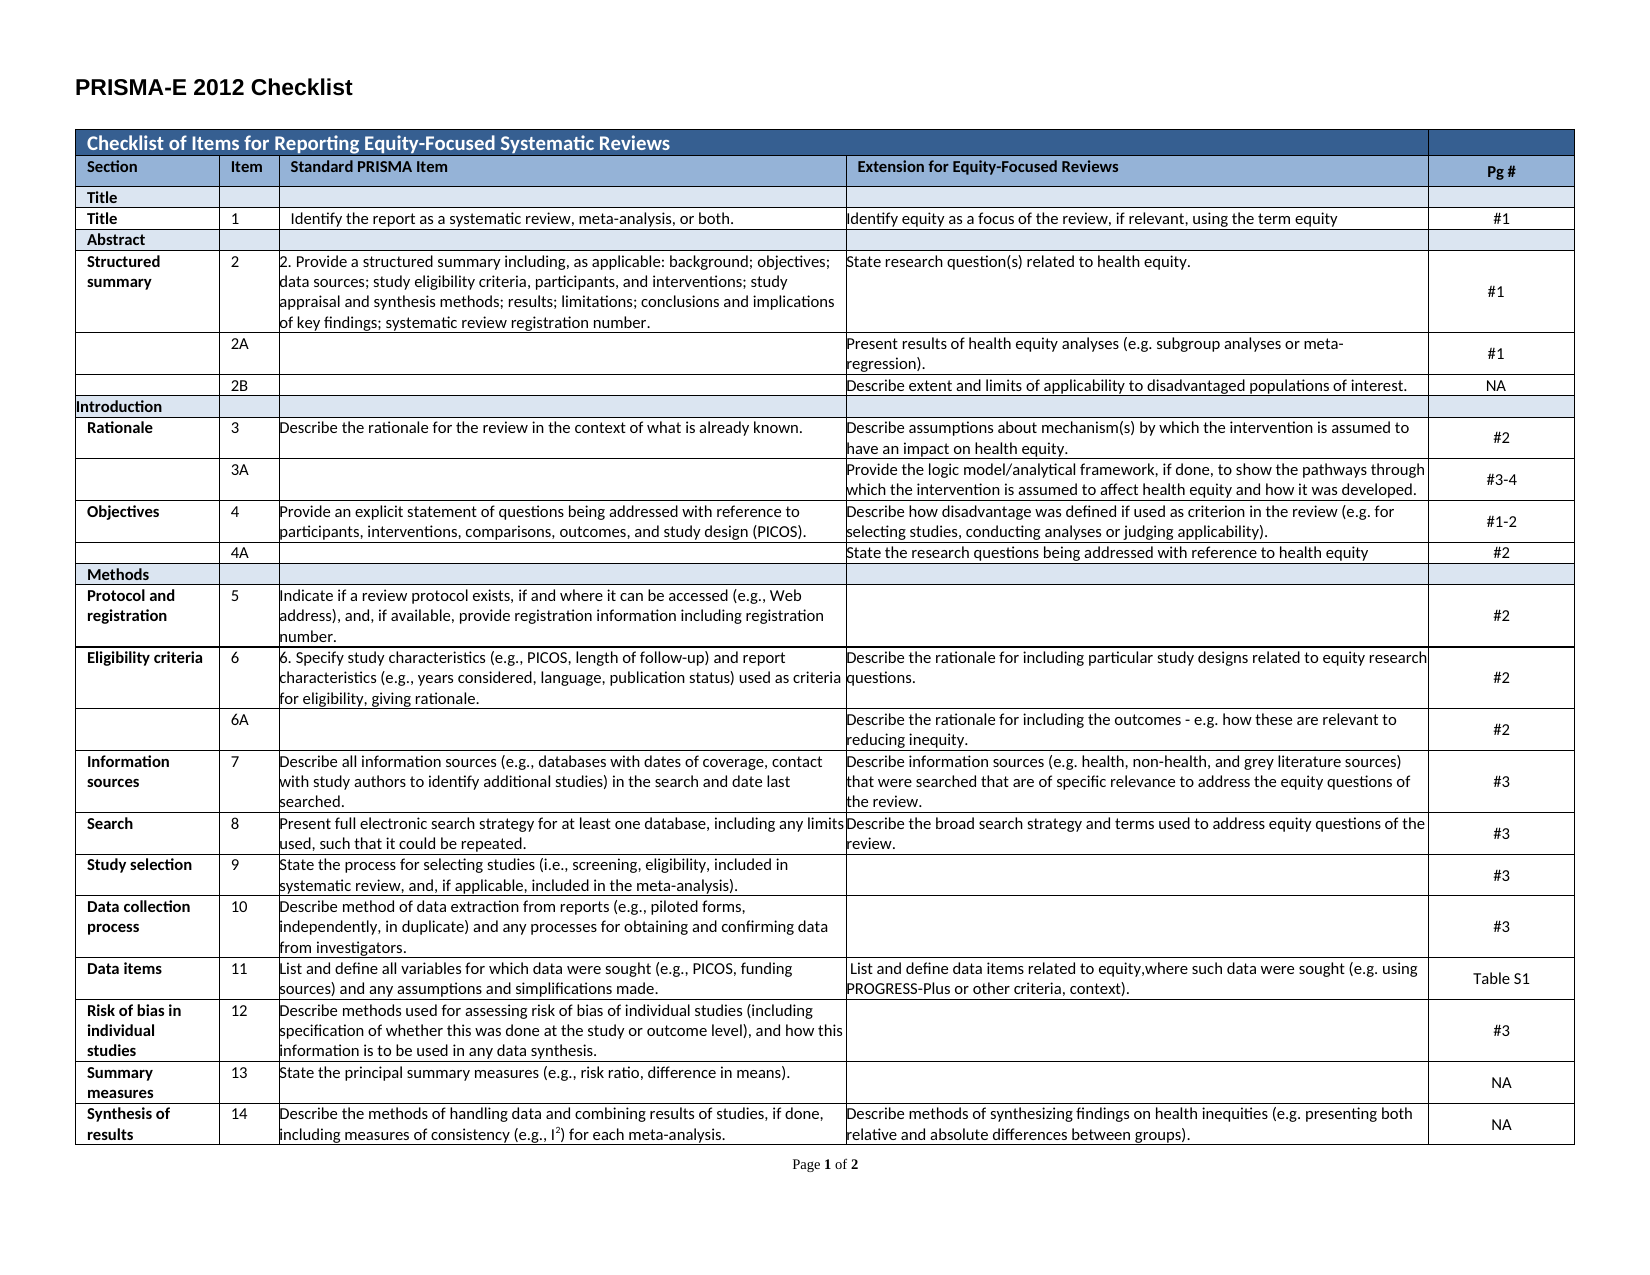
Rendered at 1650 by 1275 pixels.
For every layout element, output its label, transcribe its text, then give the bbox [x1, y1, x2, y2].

table_cell State research question(s) related to health equity. [847, 251, 1428, 332]
table_cell Describe method of data extraction from reports (e.g., piloted forms, independently, in duplicate) and any processes for obtaining and confirming data from investigators. [280, 896, 846, 957]
table_cell [220, 396, 279, 417]
table_cell [1429, 564, 1574, 584]
table_cell Title [76, 208, 219, 229]
table_cell Synthesis of results [76, 1104, 219, 1144]
table_cell #3 [1429, 813, 1574, 854]
table_cell 4A [220, 543, 279, 563]
table_cell 2A [220, 333, 279, 374]
table_cell #1 [1429, 208, 1574, 229]
table_cell #1-2 [1429, 501, 1574, 542]
table_cell [280, 543, 846, 563]
table_cell Item [220, 156, 279, 186]
table_cell [280, 564, 846, 584]
table_cell Structured summary [76, 251, 219, 332]
table_cell NA [1429, 375, 1574, 395]
table_cell [847, 1000, 1428, 1061]
table_cell [1429, 230, 1574, 250]
table_cell 9 [220, 855, 279, 895]
table_cell Describe all information sources (e.g., databases with dates of coverage, contact with study authors to identify additional studies) in the search and date last searched. [280, 751, 846, 812]
table_cell [280, 375, 846, 395]
table_cell Identify the report as a systematic review, meta-analysis, or both. [280, 208, 846, 229]
table_cell [847, 1062, 1428, 1103]
table_cell [847, 896, 1428, 957]
table_cell #3 [1429, 855, 1574, 895]
table_cell Describe the rationale for the review in the context of what is already known. [280, 418, 846, 458]
table_cell [76, 375, 219, 395]
table_cell Summary measures [76, 1062, 219, 1103]
table_cell [220, 187, 279, 207]
table_cell List and define data items related to equity,where such data were sought (e.g. using PROGRESS-Plus or other criteria, context). [847, 958, 1428, 999]
table_cell 6. Specify study characteristics (e.g., PICOS, length of follow-up) and report characteristics (e.g., years considered, language, publication status) used as criteria for eligibility, giving rationale. [280, 648, 846, 708]
table_cell Identify equity as a focus of the review, if relevant, using the term equity [847, 208, 1428, 229]
table_cell Present full electronic search strategy for at least one database, including any limits used, such that it could be repeated. [280, 813, 846, 854]
table_cell #1 [1429, 251, 1574, 332]
table_cell Data items [76, 958, 219, 999]
table_cell Abstract [76, 230, 219, 250]
table_cell [76, 709, 219, 750]
table_cell 14 [220, 1104, 279, 1144]
table_cell [847, 230, 1428, 250]
table_cell State the research questions being addressed with reference to health equity [847, 543, 1428, 563]
table_cell 10 [220, 896, 279, 957]
table_cell Describe the rationale for including particular study designs related to equity research questions. [847, 648, 1428, 708]
table_cell State the process for selecting studies (i.e., screening, eligibility, included in systematic review, and, if applicable, included in the meta-analysis). [280, 855, 846, 895]
table_cell Protocol and registration [76, 585, 219, 646]
table_cell Information sources [76, 751, 219, 812]
table_cell Pg # [1429, 156, 1574, 186]
table_cell [76, 543, 219, 563]
table_cell 12 [220, 1000, 279, 1061]
table_cell 13 [220, 1062, 279, 1103]
table_cell Risk of bias in individual studies [76, 1000, 219, 1061]
table_cell 1 [220, 208, 279, 229]
table_cell Methods [76, 564, 219, 584]
table_cell #2 [1429, 648, 1574, 708]
table_cell #2 [1429, 585, 1574, 646]
table_cell [1429, 187, 1574, 207]
table_cell Describe extent and limits of applicability to disadvantaged populations of interest. [847, 375, 1428, 395]
table_cell Study selection [76, 855, 219, 895]
table_cell 11 [220, 958, 279, 999]
table_cell [280, 709, 846, 750]
table_cell [280, 333, 846, 374]
table_cell NA [1429, 1062, 1574, 1103]
table_cell [1429, 396, 1574, 417]
table_cell Standard PRISMA Item [280, 156, 846, 186]
table_cell 8 [220, 813, 279, 854]
table_cell Describe methods used for assessing risk of bias of individual studies (including specification of whether this was done at the study or outcome level), and how this information is to be used in any data synthesis. [280, 1000, 846, 1061]
table_cell 5 [220, 585, 279, 646]
table_cell Eligibility criteria [76, 648, 219, 708]
table_cell 6 [220, 648, 279, 708]
table_cell NA [1429, 1104, 1574, 1144]
table_cell 2B [220, 375, 279, 395]
table_cell #3 [1429, 751, 1574, 812]
table_cell [220, 564, 279, 584]
table_cell Table S1 [1429, 958, 1574, 999]
table_cell 7 [220, 751, 279, 812]
table_cell 2. Provide a structured summary including, as applicable: background; objectives; data sources; study eligibility criteria, participants, and interventions; study appraisal and synthesis methods; results; limitations; conclusions and implications of key findings; systematic review registration number. [280, 251, 846, 332]
table_cell Title [76, 187, 219, 207]
table_cell #1 [1429, 333, 1574, 374]
table_cell [847, 396, 1428, 417]
table_cell Introduction [76, 396, 219, 417]
table_cell 2 [220, 251, 279, 332]
table_cell [847, 564, 1428, 584]
table_cell Provide the logic model/analytical framework, if done, to show the pathways through which the intervention is assumed to affect health equity and how it was developed. [847, 459, 1428, 500]
table_cell [220, 230, 279, 250]
table_cell State the principal summary measures (e.g., risk ratio, difference in means). [280, 1062, 846, 1103]
table_cell 4 [220, 501, 279, 542]
table_cell 3 [220, 418, 279, 458]
table_header [1429, 130, 1574, 155]
table_cell Objectives [76, 501, 219, 542]
table_cell 3A [220, 459, 279, 500]
table_cell Describe assumptions about mechanism(s) by which the intervention is assumed to have an impact on health equity. [847, 418, 1428, 458]
table_cell #2 [1429, 709, 1574, 750]
table_cell #3 [1429, 896, 1574, 957]
table_cell 6A [220, 709, 279, 750]
table_cell Search [76, 813, 219, 854]
table_cell #3 [1429, 1000, 1574, 1061]
table_cell Rationale [76, 418, 219, 458]
table_cell Describe the rationale for including the outcomes - e.g. how these are relevant to reducing inequity. [847, 709, 1428, 750]
table_cell Provide an explicit statement of questions being addressed with reference to participants, interventions, comparisons, outcomes, and study design (PICOS). [280, 501, 846, 542]
table_cell #3-4 [1429, 459, 1574, 500]
table_cell Describe information sources (e.g. health, non-health, and grey literature sources) that were searched that are of specific relevance to address the equity questions of the review. [847, 751, 1428, 812]
table_cell [280, 396, 846, 417]
table_cell Present results of health equity analyses (e.g. subgroup analyses or meta-regression). [847, 333, 1428, 374]
table_cell #2 [1429, 418, 1574, 458]
table_cell [280, 459, 846, 500]
table_cell [280, 230, 846, 250]
table_cell [847, 187, 1428, 207]
table_cell Describe methods of synthesizing findings on health inequities (e.g. presenting both relative and absolute differences between groups). [847, 1104, 1428, 1144]
table_cell [847, 855, 1428, 895]
table_cell #2 [1429, 543, 1574, 563]
table_cell Indicate if a review protocol exists, if and where it can be accessed (e.g., Web address), and, if available, provide registration information including registration number. [280, 585, 846, 646]
table_cell List and define all variables for which data were sought (e.g., PICOS, funding sources) and any assumptions and simplifications made. [280, 958, 846, 999]
table_cell [76, 459, 219, 500]
table_cell [847, 585, 1428, 646]
table_cell Data collection process [76, 896, 219, 957]
table_cell Describe the broad search strategy and terms used to address equity questions of the review. [847, 813, 1428, 854]
table_cell Section [76, 156, 219, 186]
table_header Checklist of Items for Reporting Equity-Focused Systematic Reviews [76, 130, 1428, 155]
table_cell Extension for Equity-Focused Reviews [847, 156, 1428, 186]
table_cell [76, 333, 219, 374]
table_cell Describe how disadvantage was defined if used as criterion in the review (e.g. for selecting studies, conducting analyses or judging applicability). [847, 501, 1428, 542]
table_cell Describe the methods of handling data and combining results of studies, if done, including measures of consistency (e.g., I2) for each meta-analysis. [280, 1104, 846, 1144]
table_cell [280, 187, 846, 207]
